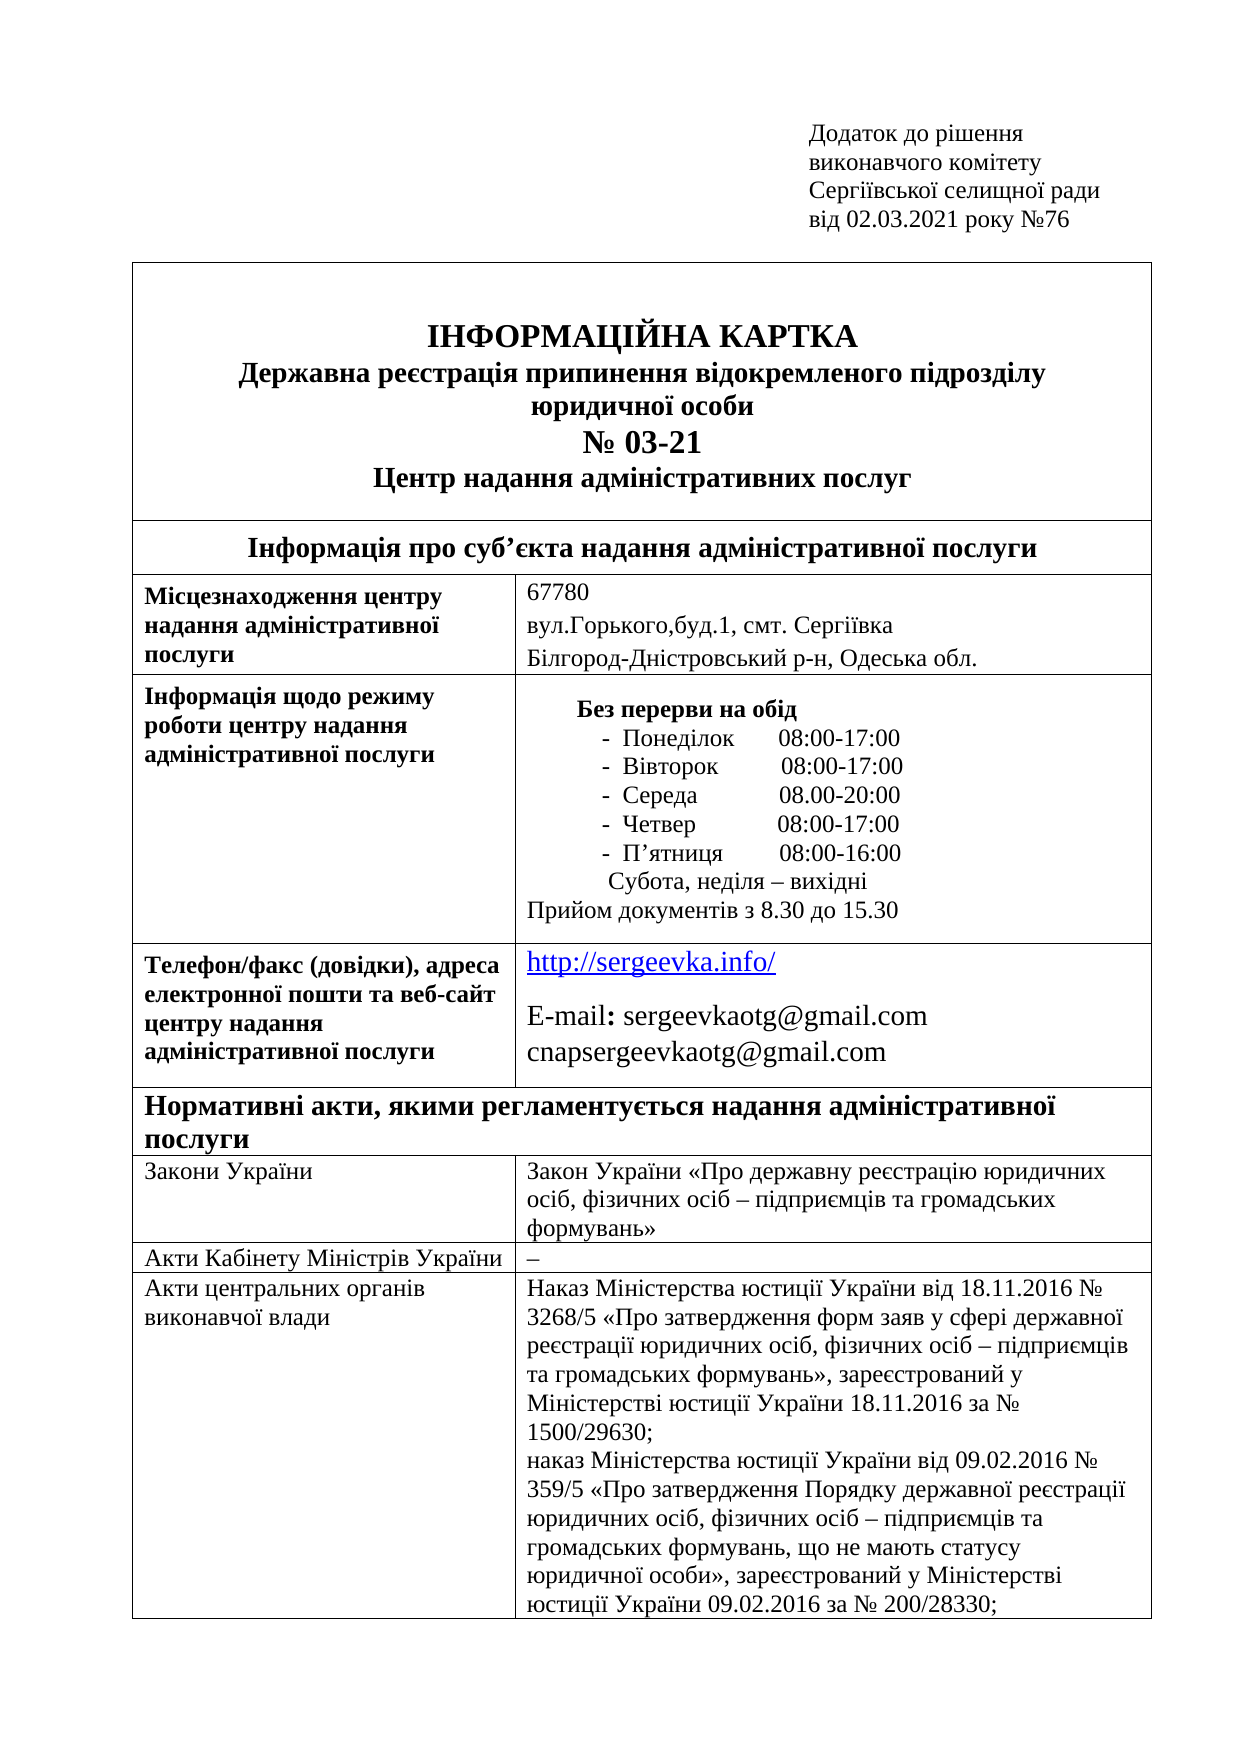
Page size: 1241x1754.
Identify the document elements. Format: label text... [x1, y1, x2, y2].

table_cell Місцезнаходження центру надання адміністративної послуги [133, 575, 515, 674]
table_cell Інформація про суб’єкта надання адміністративної послуги [133, 521, 1151, 574]
table_cell http://sergeevka.info/ E-mail: sergeevkaotg@gmail.com cnapsergeevkaotg@gmail.com [516, 944, 1151, 1087]
table_cell – [516, 1243, 1151, 1272]
table_cell Без перерви на обід - Понеділок 08:00-17:00 - Вівторок 08:00-17:00 - Середа 08.00-20:00 - Четвер 08:00-17:00 - П’ятниця 08:00-16:00 Субота, неділя – вихідні Прийом документів з 8.30 до 15.30 [516, 675, 1151, 943]
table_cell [133, 1273, 515, 1618]
table_cell 67780 вул.Горького,буд.1, смт. Сергіївка Білгород-Дністровський р-н, Одеська обл. [516, 575, 1151, 674]
table_cell Інформація щодо режиму роботи центру надання адміністративної послуги [133, 675, 515, 943]
text виконавчого комітету [177, 147, 1152, 176]
table_cell Телефон/факс (довідки), адреса електронної пошти та веб-сайт центру надання адміністративної послуги [133, 944, 515, 1087]
text Додаток до рішення [177, 118, 1152, 147]
table_header ІНФОРМАЦІЙНА КАРТКА Державна реєстрація припинення відокремленого підрозділу юридичної особи № 03-21 Центр надання адміністративних послуг [133, 263, 1151, 519]
table_cell Нормативні акти, якими регламентується надання адміністративної послуги [133, 1088, 1151, 1155]
text від 02.03.2021 року №76 [177, 204, 1152, 233]
table_cell Акти Кабінету Міністрів України [133, 1243, 515, 1272]
text Сергіївської селищної ради [177, 176, 1152, 204]
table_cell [516, 1273, 1151, 1618]
table_cell Закон України «Про державну реєстрацію юридичних осіб, фізичних осіб – підприємців та громадських формувань» [516, 1156, 1151, 1242]
table_cell Закони України [133, 1156, 515, 1242]
